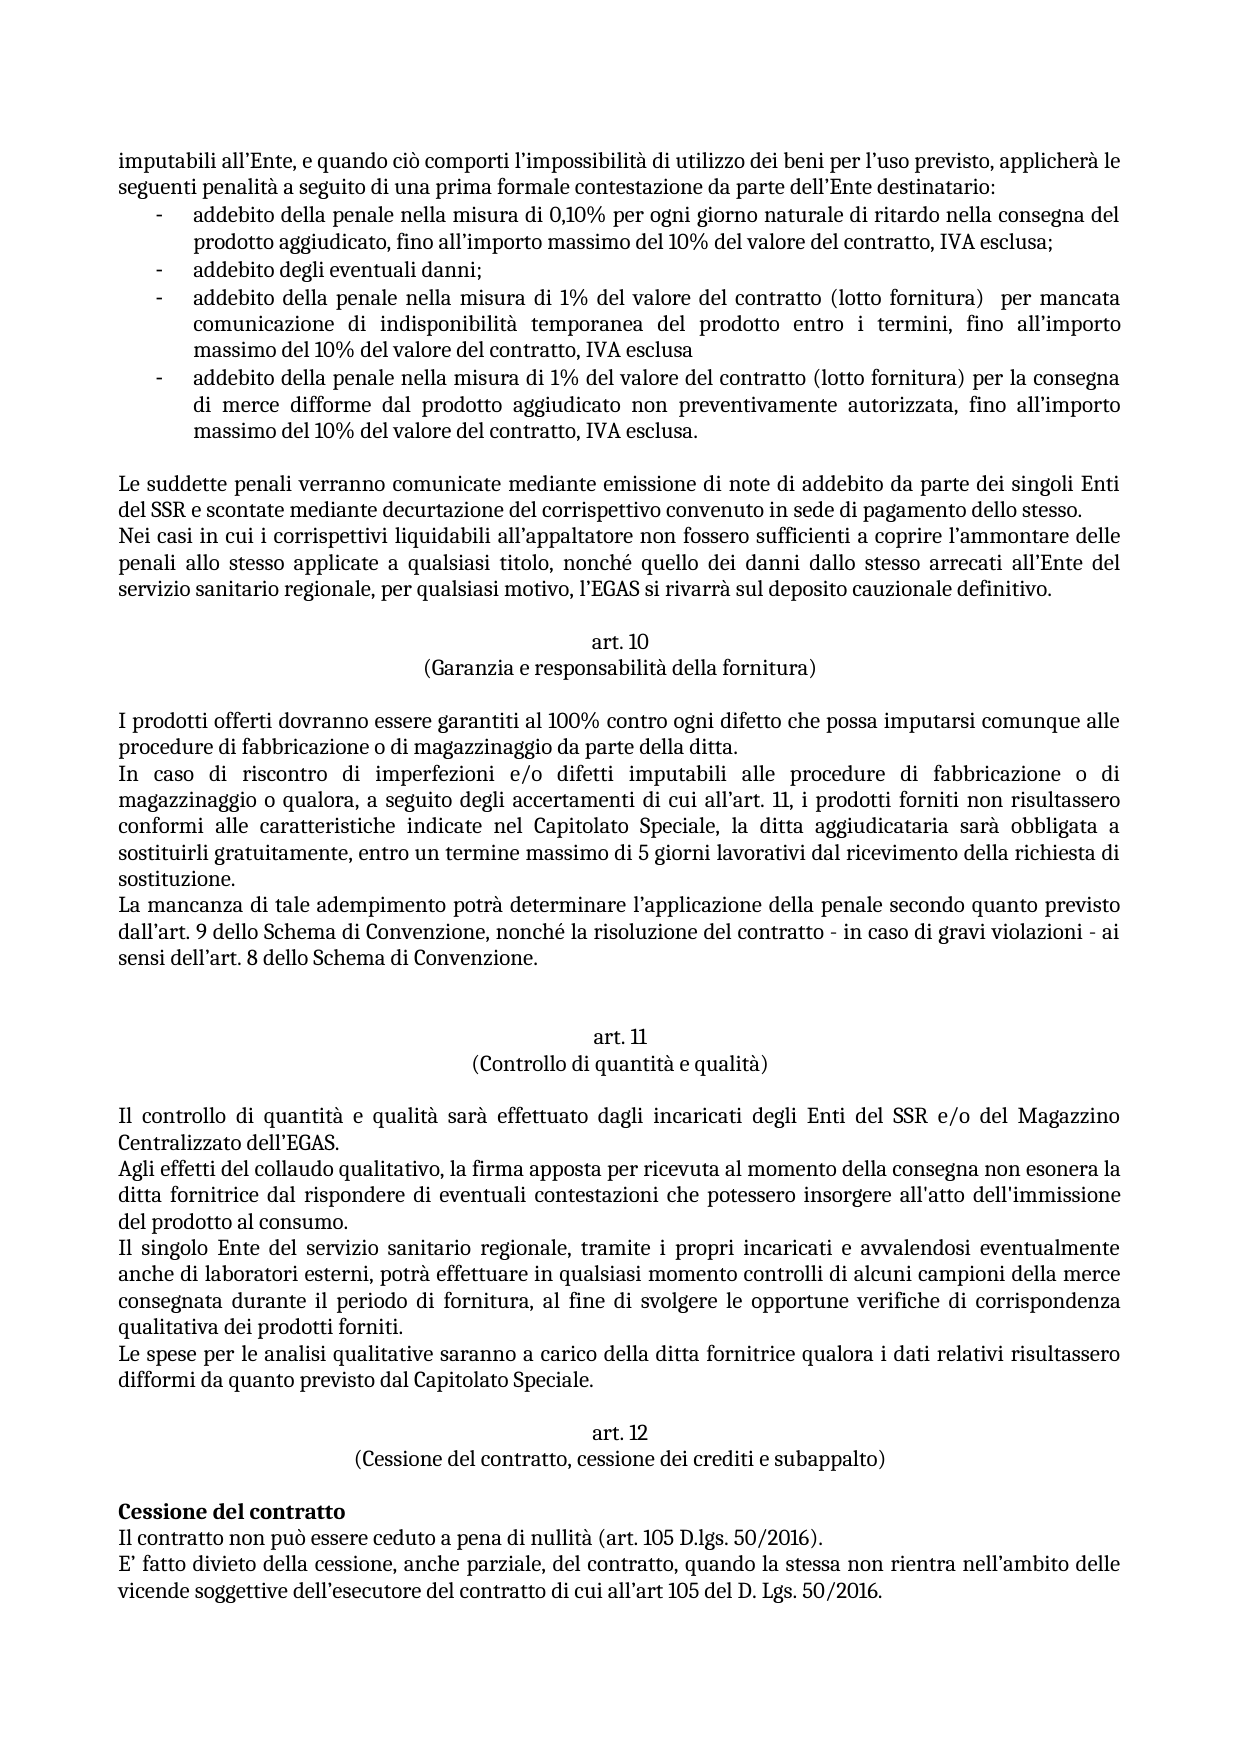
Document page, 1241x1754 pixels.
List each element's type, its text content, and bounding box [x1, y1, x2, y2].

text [118, 148, 1122, 200]
text Cessione del contratto [118, 1498, 1122, 1525]
text art. 10 [118, 629, 1122, 655]
list addebito degli eventuali danni; [156, 255, 1122, 283]
text Il singolo Ente del servizio sanitario regionale, tramite i propri incaricati e avvalendosi eventualmente anche di laboratori esterni, potrà effettuare in qualsiasi momento controlli di alcuni campioni della merce consegnata durante il periodo di fornitura, al fine di svolgere le opportune verifiche di corrispondenza qualitativa dei prodotti forniti. [118, 1235, 1122, 1340]
text Il controllo di quantità e qualità sarà effettuato dagli incaricati degli Enti del SSR e/o del Magazzino Centralizzato dell’EGAS. [118, 1103, 1122, 1156]
text I prodotti offerti dovranno essere garantiti al 100% contro ogni difetto che possa imputarsi comunque alle procedure di fabbricazione o di magazzinaggio da parte della ditta. [118, 708, 1122, 761]
text E’ fatto divieto della cessione, anche parziale, del contratto, quando la stessa non rientra nell’ambito delle vicende soggettive dell’esecutore del contratto di cui all’art 105 del D. Lgs. 50/2016. [118, 1551, 1122, 1604]
text (Cessione del contratto, cessione dei crediti e subappalto) [118, 1446, 1122, 1472]
text In caso di riscontro di imperfezioni e/o difetti imputabili alle procedure di fabbricazione o di magazzinaggio o qualora, a seguito degli accertamenti di cui all’art. 11, i prodotti forniti non risultassero conformi alle caratteristiche indicate nel Capitolato Speciale, la ditta aggiudicataria sarà obbligata a sostituirli gratuitamente, entro un termine massimo di 5 giorni lavorativi dal ricevimento della richiesta di sostituzione. [118, 761, 1122, 892]
text La mancanza di tale adempimento potrà determinare l’applicazione della penale secondo quanto previsto dall’art. 9 dello Schema di Convenzione, nonché la risoluzione del contratto - in caso di gravi violazioni - ai sensi dell’art. 8 dello Schema di Convenzione. [118, 892, 1122, 971]
text Agli effetti del collaudo qualitativo, la firma apposta per ricevuta al momento della consegna non esonera la ditta fornitrice dal rispondere di eventuali contestazioni che potessero insorgere all'atto dell'immissione del prodotto al consumo. [118, 1156, 1122, 1235]
text Nei casi in cui i corrispettivi liquidabili all’appaltatore non fossero sufficienti a coprire l’ammontare delle penali allo stesso applicate a qualsiasi titolo, nonché quello dei danni dallo stesso arrecati all’Ente del servizio sanitario regionale, per qualsiasi motivo, l’EGAS si rivarrà sul deposito cauzionale definitivo. [118, 523, 1122, 602]
text Il contratto non può essere ceduto a pena di nullità (art. 105 D.lgs. 50/2016). [118, 1525, 1122, 1551]
list addebito della penale nella misura di 1% del valore del contratto (lotto fornitura) per mancata comunicazione di indisponibilità temporanea del prodotto entro i termini, fino all’importo massimo del 10% del valore del contratto, IVA esclusa [156, 283, 1122, 363]
text art. 11 [118, 1024, 1122, 1050]
text art. 12 [118, 1419, 1122, 1446]
text (Garanzia e responsabilità della fornitura) [118, 655, 1122, 681]
list addebito della penale nella misura di 1% del valore del contratto (lotto fornitura) per la consegna di merce difforme dal prodotto aggiudicato non preventivamente autorizzata, fino all’importo massimo del 10% del valore del contratto, IVA esclusa. [156, 363, 1122, 444]
text Le suddette penali verranno comunicate mediante emissione di note di addebito da parte dei singoli Enti del SSR e scontate mediante decurtazione del corrispettivo convenuto in sede di pagamento dello stesso. [118, 471, 1122, 523]
text Le spese per le analisi qualitative saranno a carico della ditta fornitrice qualora i dati relativi risultassero difformi da quanto previsto dal Capitolato Speciale. [118, 1340, 1122, 1393]
list addebito della penale nella misura di 0,10% per ogni giorno naturale di ritardo nella consegna del prodotto aggiudicato, fino all’importo massimo del 10% del valore del contratto, IVA esclusa; [156, 200, 1122, 255]
text (Controllo di quantità e qualità) [118, 1050, 1122, 1077]
